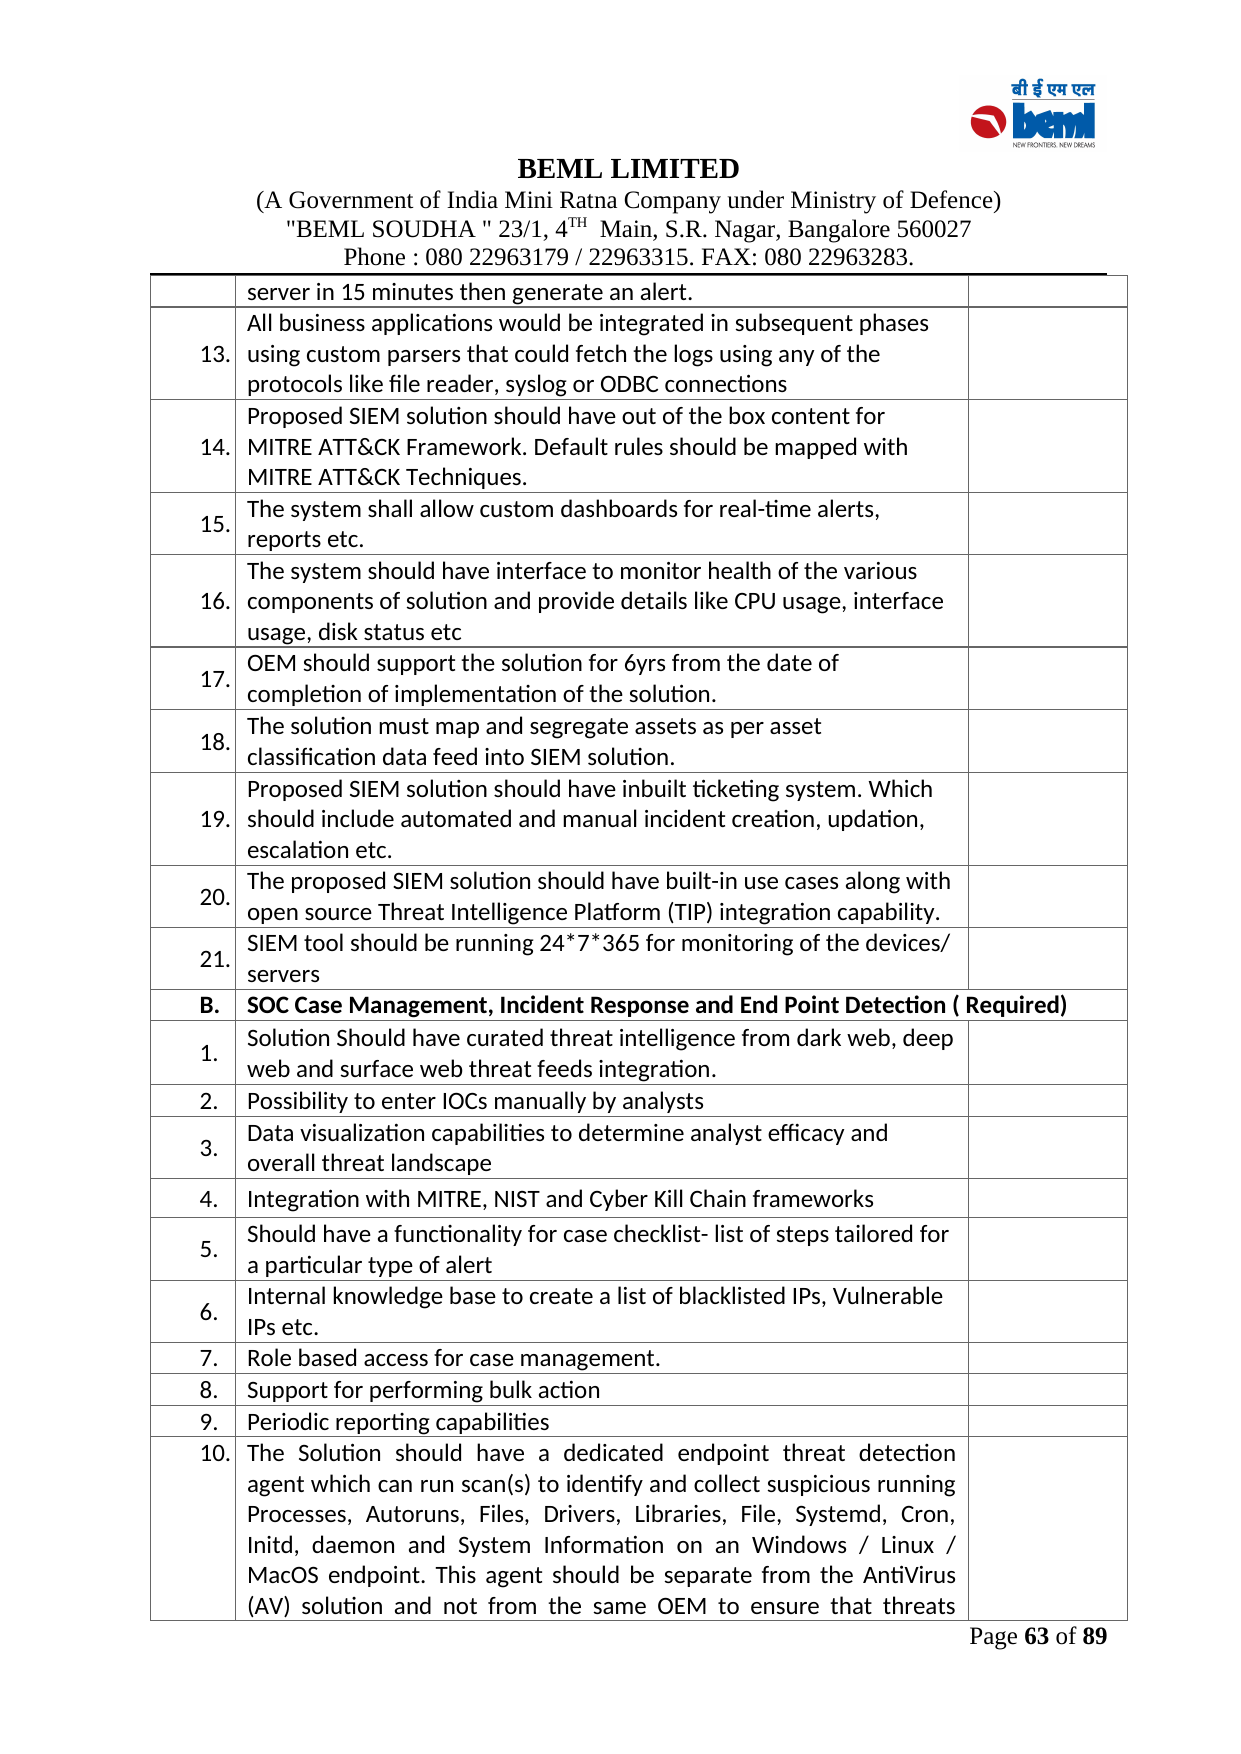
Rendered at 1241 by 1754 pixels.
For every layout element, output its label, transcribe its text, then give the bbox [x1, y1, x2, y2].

table_cell [969, 276, 1127, 306]
table_cell SOC Case Management, Incident Response and End Point Detection ( Required) [236, 990, 1127, 1020]
table_cell Possibility to enter IOCs manually by analysts [236, 1085, 968, 1116]
table_cell [969, 1406, 1127, 1436]
table_cell [151, 710, 235, 772]
table_cell [151, 1021, 235, 1084]
table_cell [969, 400, 1127, 492]
table_cell [969, 928, 1127, 989]
table_cell [151, 308, 235, 399]
table_cell [969, 1085, 1127, 1116]
table_cell [151, 1179, 235, 1217]
table_cell [151, 1281, 235, 1342]
table_cell Data visualization capabilities to determine analyst efficacy and overall threat landscape [236, 1117, 968, 1178]
table_cell Role based access for case management. [236, 1343, 968, 1373]
table_cell [969, 1374, 1127, 1405]
table_cell Integration with MITRE, NIST and Cyber Kill Chain frameworks [236, 1179, 968, 1217]
table_cell [969, 1281, 1127, 1342]
table_cell The system should have interface to monitor health of the various components of solution and provide details like CPU usage, interface usage, disk status etc [236, 555, 968, 646]
table_cell [151, 400, 235, 492]
table_cell [151, 928, 235, 989]
table_cell Should have a functionality for case checklist- list of steps tailored for a particular type of alert [236, 1218, 968, 1279]
table_cell [969, 1437, 1127, 1620]
table_cell Proposed SIEM solution should have out of the box content for MITRE ATT&CK Framework. Default rules should be mapped with MITRE ATT&CK Techniques. [236, 400, 968, 492]
table_cell OEM should support the solution for 6yrs from the date of completion of implementation of the solution. [236, 648, 968, 709]
table_cell [969, 1021, 1127, 1084]
table_cell [969, 866, 1127, 927]
table_cell The solution must map and segregate assets as per asset classification data feed into SIEM solution. [236, 710, 968, 772]
table_cell [151, 1437, 235, 1620]
table_cell [969, 648, 1127, 709]
table_cell [969, 1117, 1127, 1178]
table_cell [151, 1117, 235, 1178]
table_cell The proposed SIEM solution should have built-in use cases along with open source Threat Intelligence Platform (TIP) integration capability. [236, 866, 968, 927]
table_cell [969, 1343, 1127, 1373]
table_cell All business applications would be integrated in subsequent phases using custom parsers that could fetch the logs using any of the protocols like file reader, syslog or ODBC connections [236, 308, 968, 399]
table_cell [151, 866, 235, 927]
table_cell Solution Should have curated threat intelligence from dark web, deep web and surface web threat feeds integration. [236, 1021, 968, 1084]
table_cell [151, 1085, 235, 1116]
table_cell Periodic reporting capabilities [236, 1406, 968, 1436]
table_cell [151, 555, 235, 646]
table_cell [969, 1179, 1127, 1217]
table_cell [969, 1218, 1127, 1279]
table_cell [969, 555, 1127, 646]
table_cell [969, 308, 1127, 399]
table_cell Internal knowledge base to create a list of blacklisted IPs, Vulnerable IPs etc. [236, 1281, 968, 1342]
table_cell [151, 1406, 235, 1436]
table_cell [151, 276, 235, 306]
table_cell Support for performing bulk action [236, 1374, 968, 1405]
table_cell [151, 648, 235, 709]
table_cell [151, 1343, 235, 1373]
picture [958, 75, 1108, 152]
table_cell [151, 773, 235, 864]
table_cell SIEM tool should be running 24*7*365 for monitoring of the devices/ servers [236, 928, 968, 989]
table_cell [969, 493, 1127, 554]
table_cell [151, 1374, 235, 1405]
table_cell Proposed SIEM solution should have inbuilt ticketing system. Which should include automated and manual incident creation, updation, escalation etc. [236, 773, 968, 864]
table_cell [969, 773, 1127, 864]
table_cell [151, 493, 235, 554]
table_cell B. [151, 990, 235, 1020]
table_cell [151, 1218, 235, 1279]
table_cell [969, 710, 1127, 772]
table_cell The system shall allow custom dashboards for real-time alerts, reports etc. [236, 493, 968, 554]
